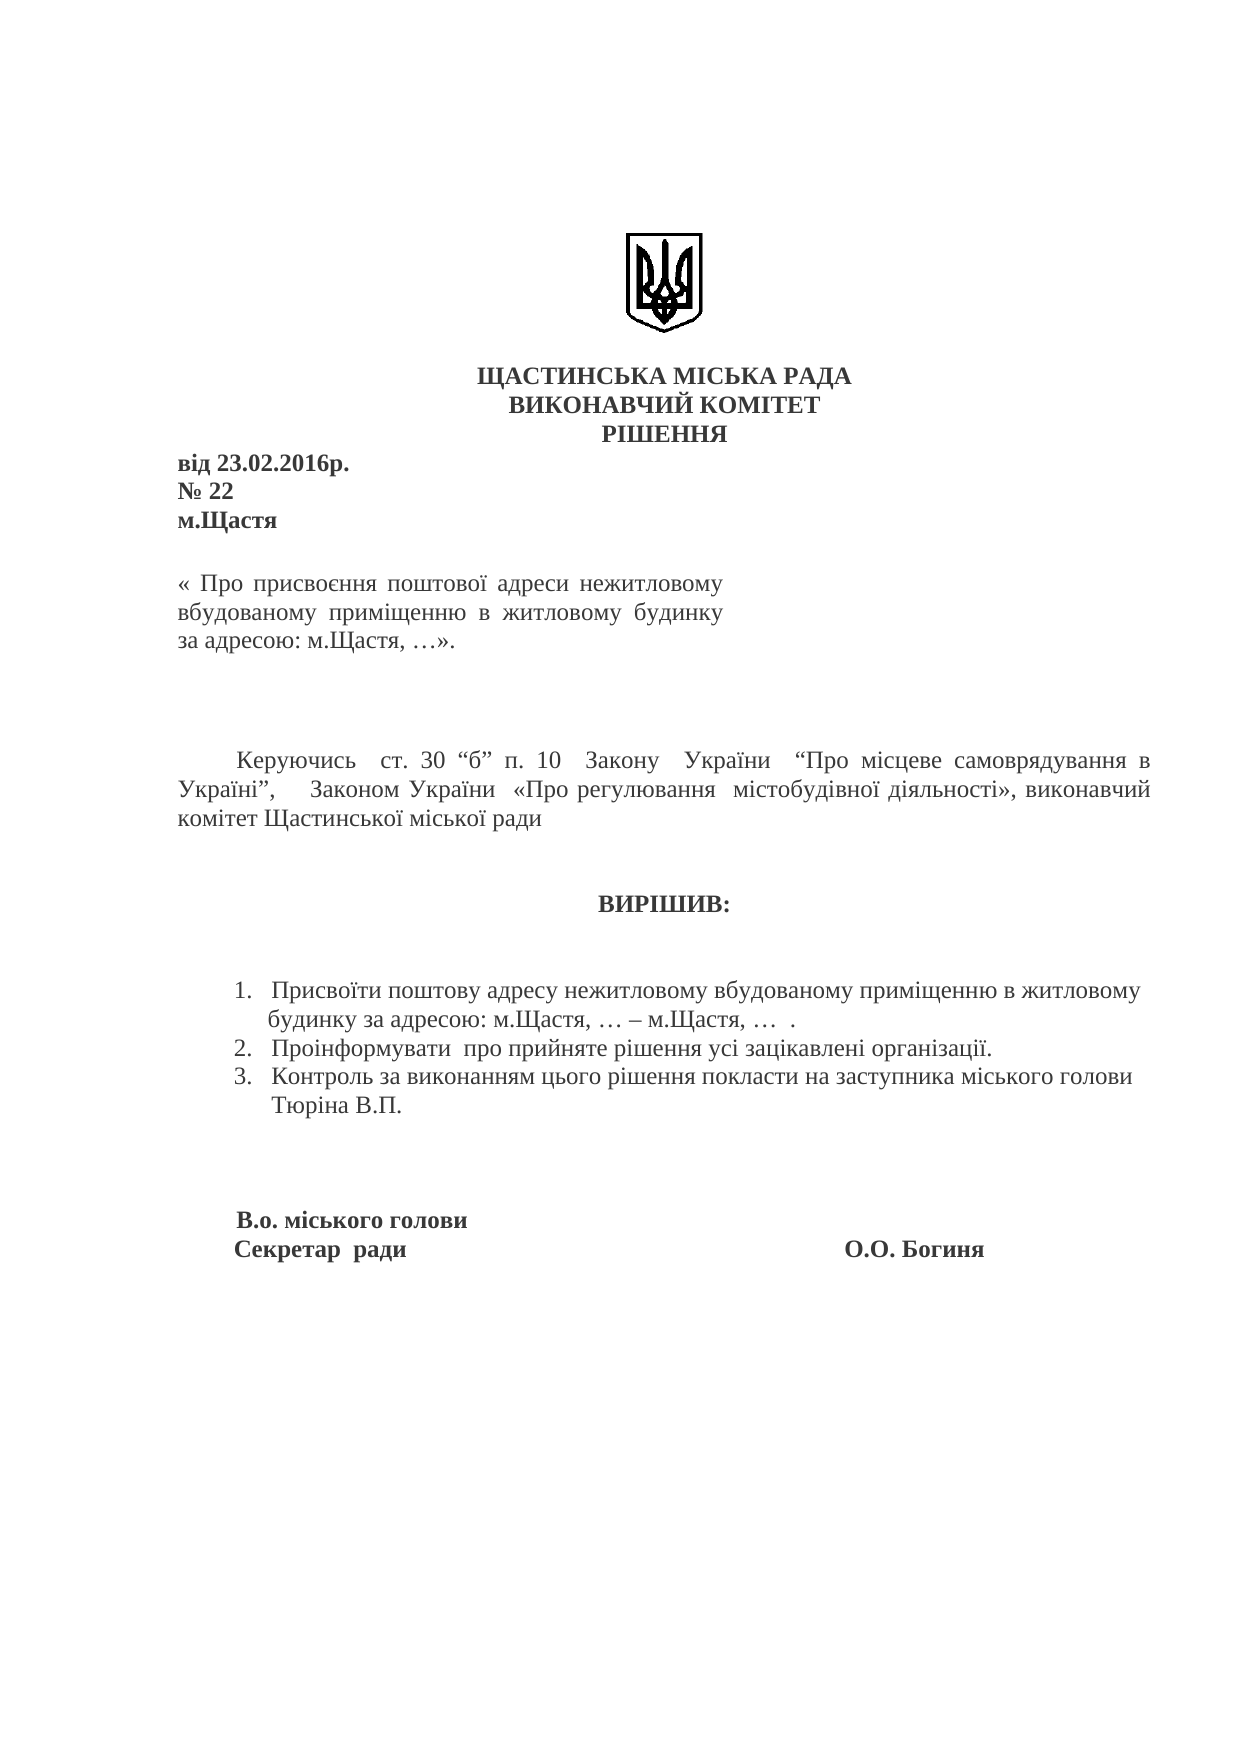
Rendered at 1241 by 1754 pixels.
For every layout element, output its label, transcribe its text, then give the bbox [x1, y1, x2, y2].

text Секретар ради О.О. Богиня [177, 1234, 1152, 1263]
title Присвоїти поштову адресу нежитловому вбудованому приміщенню в житловому [233, 975, 1152, 1004]
title ВИКОНАВЧИЙ КОМІТЕТ [177, 390, 1152, 419]
title РІШЕННЯ [177, 419, 1152, 448]
list Проінформувати про прийняте рішення усі зацікавлені організації. [233, 1033, 1152, 1061]
text ВИРІШИВ: [177, 889, 1152, 918]
text Керуючись ст. 30 “б” п. 10 Закону України “Про місцеве самоврядування в Україні”, Законом України «Про регулювання містобудівної діяльності», виконавчий комітет Щастинської міської ради [177, 745, 1152, 831]
list Контроль за виконанням цього рішення покласти на заступника міського голови [233, 1061, 1152, 1090]
picture [626, 233, 703, 333]
list Тюріна В.П. [271, 1090, 1152, 1119]
title м.Щастя [177, 505, 1152, 534]
text В.о. міського голови [177, 1176, 1152, 1234]
title « Про присвоєння поштової адреси нежитловому вбудованому приміщенню в житловому будинку за адресою: м.Щастя, …». [177, 568, 723, 654]
title від 23.02.2016р. [177, 448, 1152, 476]
title ЩАСТИНСЬКА МІСЬКА РАДА [177, 361, 1152, 390]
title № 22 [177, 476, 1152, 505]
title будинку за адресою: м.Щастя, … – м.Щастя, … . [236, 1004, 1152, 1033]
